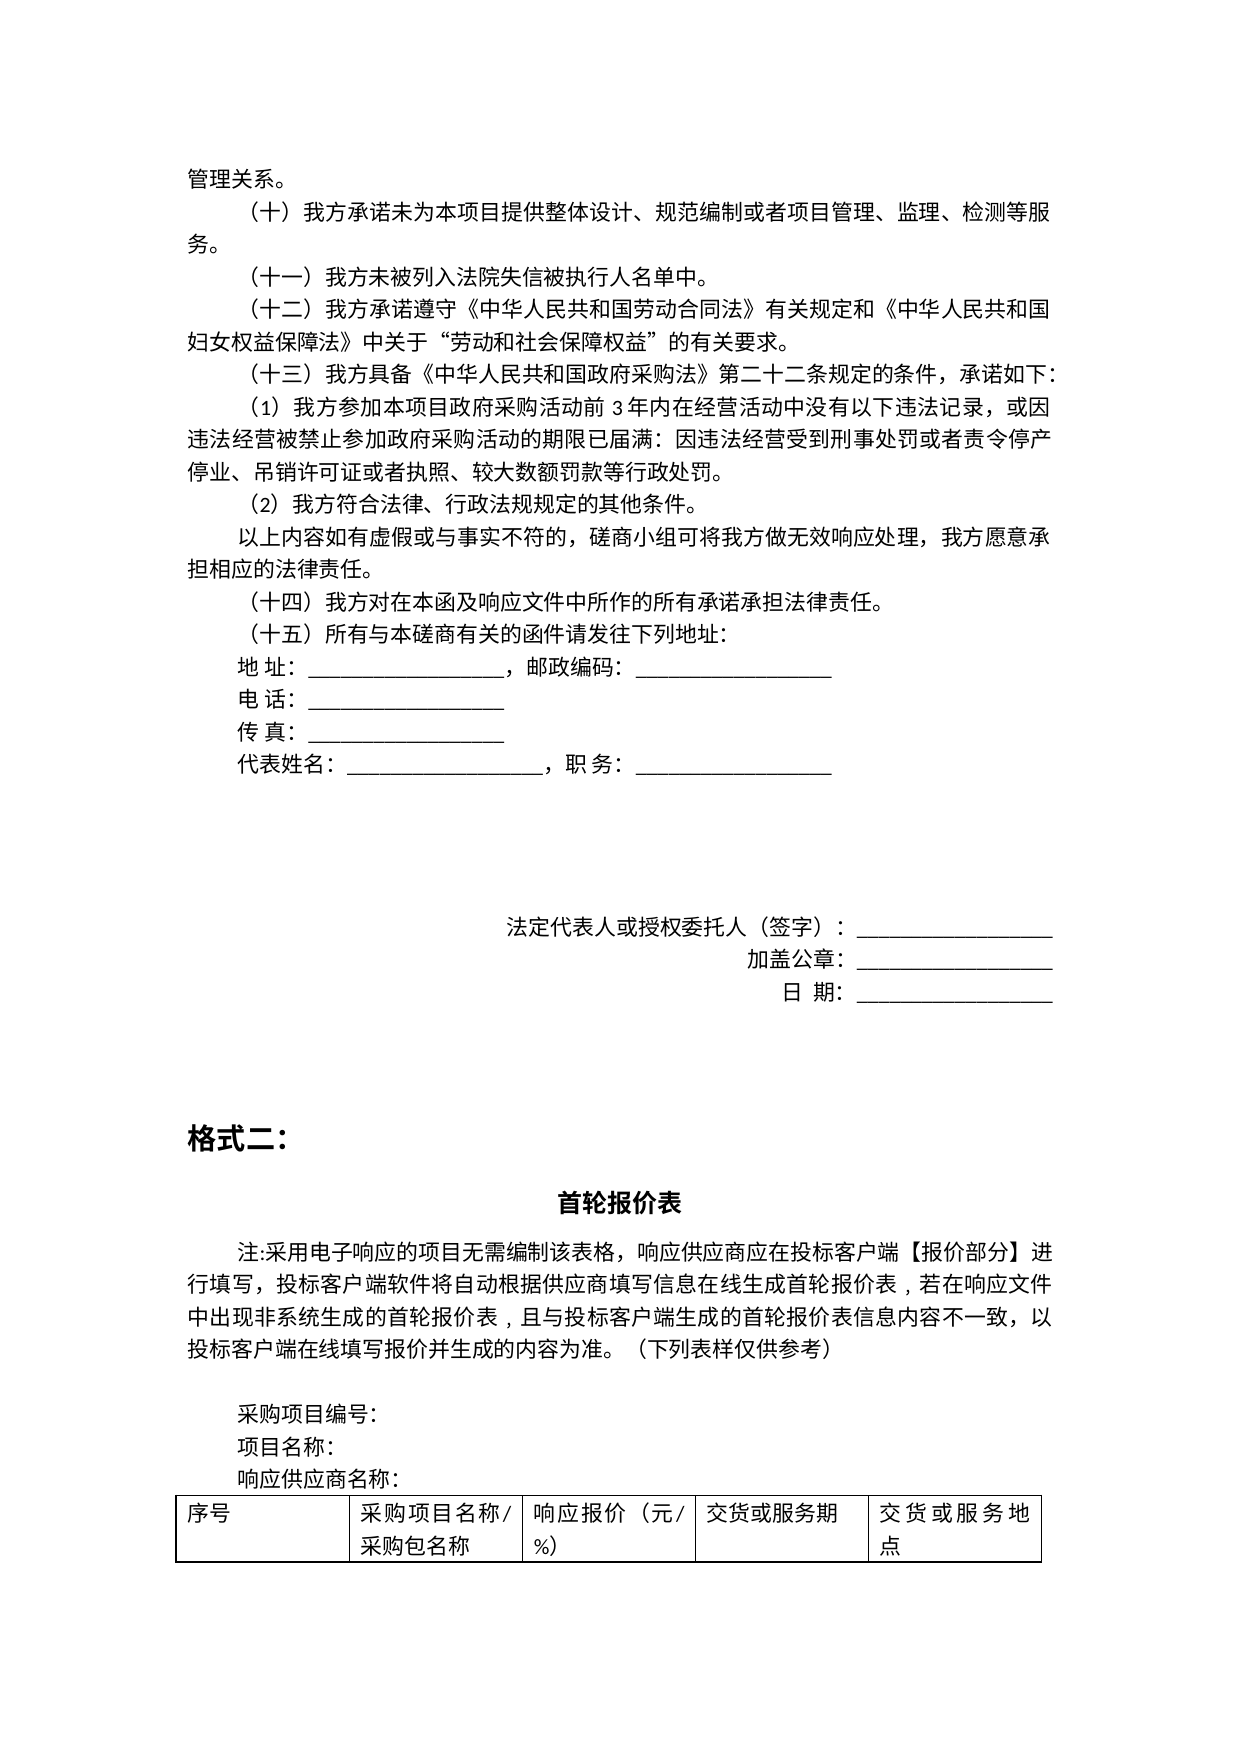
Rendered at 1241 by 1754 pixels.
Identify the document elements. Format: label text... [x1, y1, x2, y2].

text 注:采用电子响应的项目无需编制该表格，响应供应商应在投标客户端【报价部分】进行填写，投标客户端软件将自动根据供应商填写信息在线生成首轮报价表﹐若在响应文件中出现非系统生成的首轮报价表﹐且与投标客户端生成的首轮报价表信息内容不一致，以投标客户端在线填写报价并生成的内容为准。（下列表样仅供参考） [187, 1234, 1053, 1397]
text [187, 162, 1053, 194]
text 加盖公章：__________________ [187, 942, 1053, 974]
text 电 话：__________________ [187, 682, 1053, 714]
text 代表姓名：__________________，职 务：__________________ [187, 747, 1053, 779]
text （1）我方参加本项目政府采购活动前3年内在经营活动中没有以下违法记录，或因违法经营被禁止参加政府采购活动的期限已届满：因违法经营受到刑事处罚或者责令停产停业、吊销许可证或者执照、较大数额罚款等行政处罚。 [187, 389, 1053, 487]
table_header 响应报价（元/%） [523, 1496, 695, 1561]
text 以上内容如有虚假或与事实不符的，磋商小组可将我方做无效响应处理，我方愿意承担相应的法律责任。 [187, 519, 1053, 584]
text （十）我方承诺未为本项目提供整体设计、规范编制或者项目管理、监理、检测等服务。 [187, 194, 1053, 259]
text （十一）我方未被列入法院失信被执行人名单中。 [187, 259, 1053, 292]
text 首轮报价表 [187, 1169, 1053, 1234]
table_header 交货或服务期 [696, 1496, 868, 1561]
text 格式二： [187, 1104, 1053, 1169]
table_header 采购项目名称/采购包名称 [350, 1496, 522, 1561]
table_header 交货或服务地点 [869, 1496, 1041, 1561]
text （十五）所有与本磋商有关的函件请发往下列地址： [187, 617, 1053, 649]
text （十四）我方对在本函及响应文件中所作的所有承诺承担法律责任。 [187, 584, 1053, 617]
text 项目名称： [187, 1429, 1053, 1462]
text （2）我方符合法律、行政法规规定的其他条件。 [187, 487, 1053, 519]
table_header 序号 [177, 1496, 349, 1561]
text （十三）我方具备《中华人民共和国政府采购法》第二十二条规定的条件，承诺如下： [187, 357, 1053, 389]
text 日 期：__________________ [187, 974, 1053, 1007]
text 响应供应商名称： [187, 1462, 1053, 1494]
text （十二）我方承诺遵守《中华人民共和国劳动合同法》有关规定和《中华人民共和国妇女权益保障法》中关于“劳动和社会保障权益”的有关要求。 [187, 292, 1053, 357]
text 法定代表人或授权委托人（签字）：__________________ [187, 909, 1053, 942]
text 采购项目编号： [187, 1397, 1053, 1429]
text 地 址：__________________，邮政编码：__________________ [187, 649, 1053, 682]
text 传 真：__________________ [187, 714, 1053, 747]
